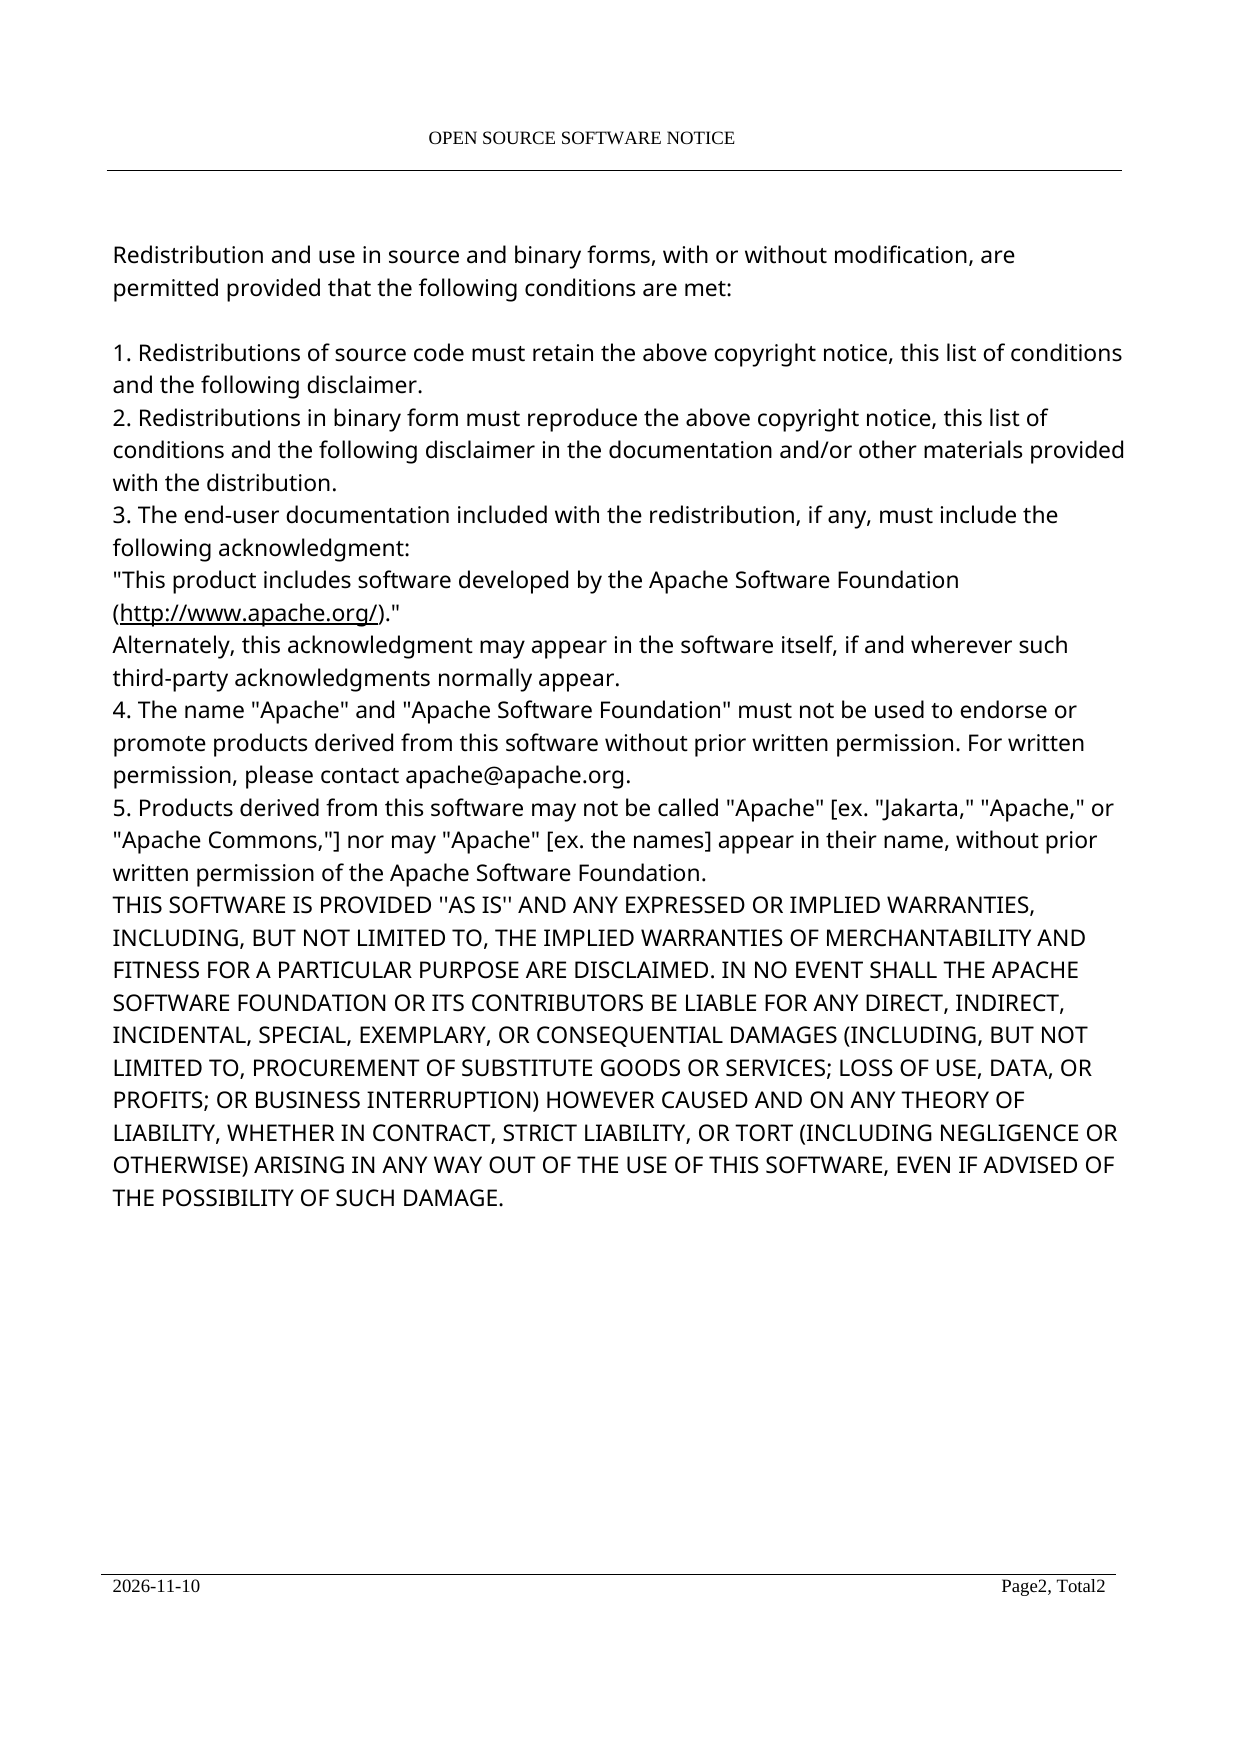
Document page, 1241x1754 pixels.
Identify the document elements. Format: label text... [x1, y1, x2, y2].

text "This product includes software developed by the Apache Software Foundation (http://www.apache.org/)." [112, 564, 1128, 629]
text THIS SOFTWARE IS PROVIDED ''AS IS'' AND ANY EXPRESSED OR IMPLIED WARRANTIES, INCLUDING, BUT NOT LIMITED TO, THE IMPLIED WARRANTIES OF MERCHANTABILITY AND FITNESS FOR A PARTICULAR PURPOSE ARE DISCLAIMED. IN NO EVENT SHALL THE APACHE SOFTWARE FOUNDATION OR ITS CONTRIBUTORS BE LIABLE FOR ANY DIRECT, INDIRECT, INCIDENTAL, SPECIAL, EXEMPLARY, OR CONSEQUENTIAL DAMAGES (INCLUDING, BUT NOT LIMITED TO, PROCUREMENT OF SUBSTITUTE GOODS OR SERVICES; LOSS OF USE, DATA, OR PROFITS; OR BUSINESS INTERRUPTION) HOWEVER CAUSED AND ON ANY THEORY OF LIABILITY, WHETHER IN CONTRACT, STRICT LIABILITY, OR TORT (INCLUDING NEGLIGENCE OR OTHERWISE) ARISING IN ANY WAY OUT OF THE USE OF THIS SOFTWARE, EVEN IF ADVISED OF THE POSSIBILITY OF SUCH DAMAGE. [112, 889, 1128, 1214]
text 4. The name "Apache" and "Apache Software Foundation" must not be used to endorse or promote products derived from this software without prior written permission. For written permission, please contact apache@apache.org. [112, 694, 1128, 791]
text 2. Redistributions in binary form must reproduce the above copyright notice, this list of conditions and the following disclaimer in the documentation and/or other materials provided with the distribution. [112, 401, 1128, 499]
text 5. Products derived from this software may not be called "Apache" [ex. "Jakarta," "Apache," or "Apache Commons,"] nor may "Apache" [ex. the names] appear in their name, without prior written permission of the Apache Software Foundation. [112, 791, 1128, 889]
text Redistribution and use in source and binary forms, with or without modification, are permitted provided that the following conditions are met: [112, 239, 1128, 304]
text 1. Redistributions of source code must retain the above copyright notice, this list of conditions and the following disclaimer. [112, 336, 1128, 401]
text Alternately, this acknowledgment may appear in the software itself, if and wherever such third-party acknowledgments normally appear. [112, 629, 1128, 694]
text 3. The end-user documentation included with the redistribution, if any, must include the following acknowledgment: [112, 499, 1128, 564]
